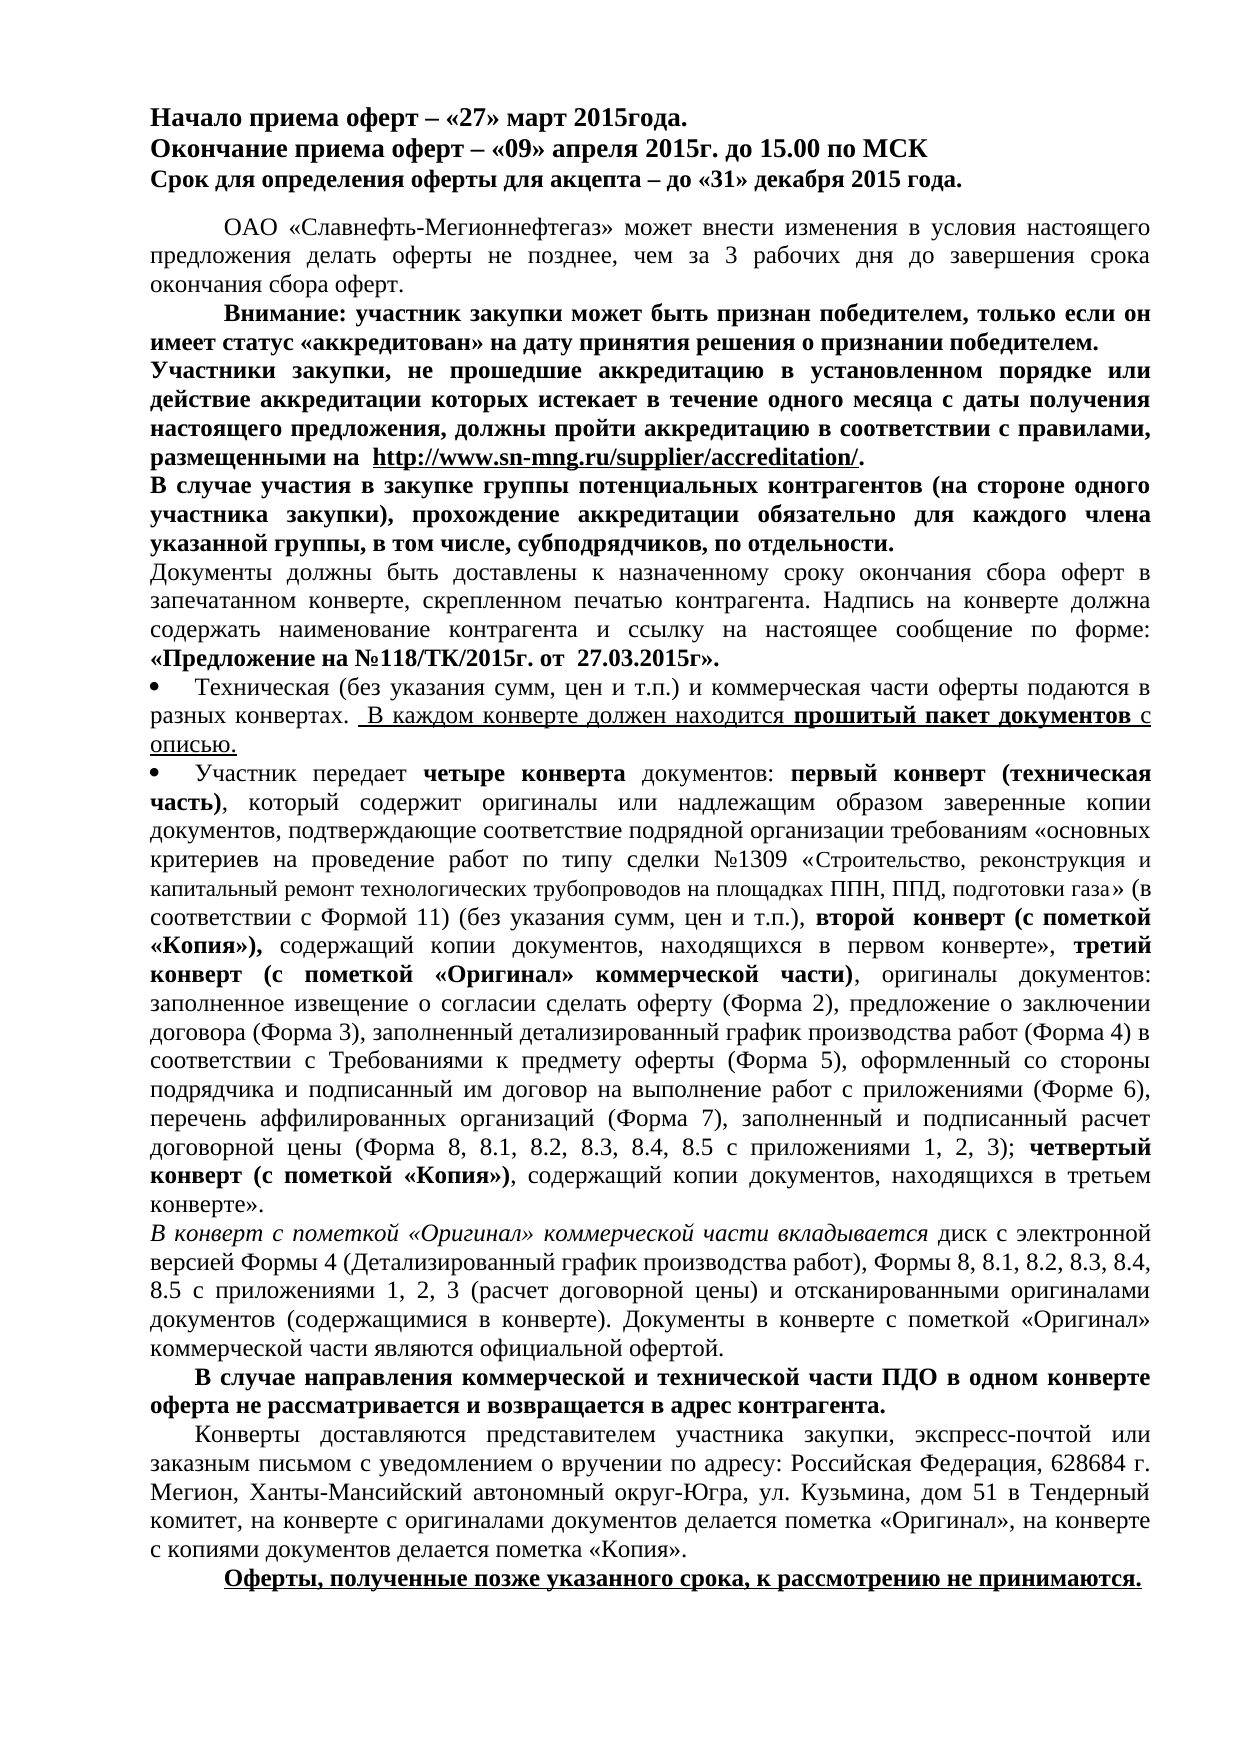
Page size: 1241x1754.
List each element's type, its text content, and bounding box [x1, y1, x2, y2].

text Начало приема оферт – «27» март 2015года. [150, 101, 1152, 132]
text Окончание приема оферт – «09» апреля 2015г. до 15.00 по МСК [150, 132, 1152, 164]
list Конверты доставляются представителем участника закупки, экспресс-почтой или заказным письмом с уведомлением о вручении по адресу: Российская Федерация, 628684 г. Мегион, Ханты-Мансийский автономный округ-Югра, ул. Кузьмина, дом 51 в Тендерный комитет, на конверте с оригиналами документов делается пометка «Оригинал», на конверте с копиями документов делается пометка «Копия». [150, 1419, 1152, 1563]
text Внимание: участник закупки может быть признан победителем, только если он имеет статус «аккредитован» на дату принятия решения о признании победителем. [150, 298, 1152, 355]
text В случае участия в закупке группы потенциальных контрагентов (на стороне одного участника закупки), прохождение аккредитации обязательно для каждого члена указанной группы, в том числе, субподрядчиков, по отдельности. [150, 470, 1152, 557]
list Техническая (без указания сумм, цен и т.п.) и коммерческая части оферты подаются в разных конвертах. В каждом конверте должен находится прошитый пакет документов с описью. [150, 672, 1152, 758]
text Документы должны быть доставлены к назначенному сроку окончания сбора оферт в запечатанном конверте, скрепленном печатью контрагента. Надпись на конверте должна содержать наименование контрагента и ссылку на настоящее сообщение по форме: «Предложение на №118/ТК/2015г. от 27.03.2015г». [150, 557, 1152, 672]
list Участник передает четыре конверта документов: первый конверт (техническая часть), который содержит оригиналы или надлежащим образом заверенные копии документов, подтверждающие соответствие подрядной организации требованиям «основных критериев на проведение работ по типу сделки №1309 «Строительство, реконструкция и капитальный ремонт технологических трубопроводов на площадках ППН, ППД, подготовки газа» (в соответствии с Формой 11) (без указания сумм, цен и т.п.), второй конверт (с пометкой «Копия»), содержащий копии документов, находящихся в первом конверте», третий конверт (с пометкой «Оригинал» коммерческой части), оригиналы документов: заполненное извещение о согласии сделать оферту (Форма 2), предложение о заключении договора (Форма 3), заполненный детализированный график производства работ (Форма 4) в соответствии с Требованиями к предмету оферты (Форма 5), оформленный со стороны подрядчика и подписанный им договор на выполнение работ с приложениями (Форме 6), перечень аффилированных организаций (Форма 7), заполненный и подписанный расчет договорной цены (Форма 8, 8.1, 8.2, 8.3, 8.4, 8.5 с приложениями 1, 2, 3); четвертый конверт (с пометкой «Копия»), содержащий копии документов, находящихся в третьем конверте». [150, 758, 1152, 1218]
list В случае направления коммерческой и технической части ПДО в одном конверте оферта не рассматривается и возвращается в адрес контрагента. [150, 1362, 1152, 1419]
text Оферты, полученные позже указанного срока, к рассмотрению не принимаются. [150, 1563, 1152, 1592]
text Срок для определения оферты для акцепта – до «31» декабря 2015 года. [150, 164, 1152, 192]
text ОАО «Славнефть-Мегионнефтегаз» может внести изменения в условия настоящего предложения делать оферты не позднее, чем за 3 рабочих дня до завершения срока окончания сбора оферт. [150, 212, 1152, 298]
list В конверт с пометкой «Оригинал» коммерческой части вкладывается диск с электронной версией Формы 4 (Детализированный график производства работ), Формы 8, 8.1, 8.2, 8.3, 8.4, 8.5 с приложениями 1, 2, 3 (расчет договорной цены) и отсканированными оригиналами документов (содержащимися в конверте). Документы в конверте с пометкой «Оригинал» коммерческой части являются официальной офертой. [150, 1218, 1152, 1362]
text Участники закупки, не прошедшие аккредитацию в установленном порядке или действие аккредитации которых истекает в течение одного месяца с даты получения настоящего предложения, должны пройти аккредитацию в соответствии с правилами, размещенными на http://www.sn-mng.ru/supplier/accreditation/. [150, 355, 1152, 470]
